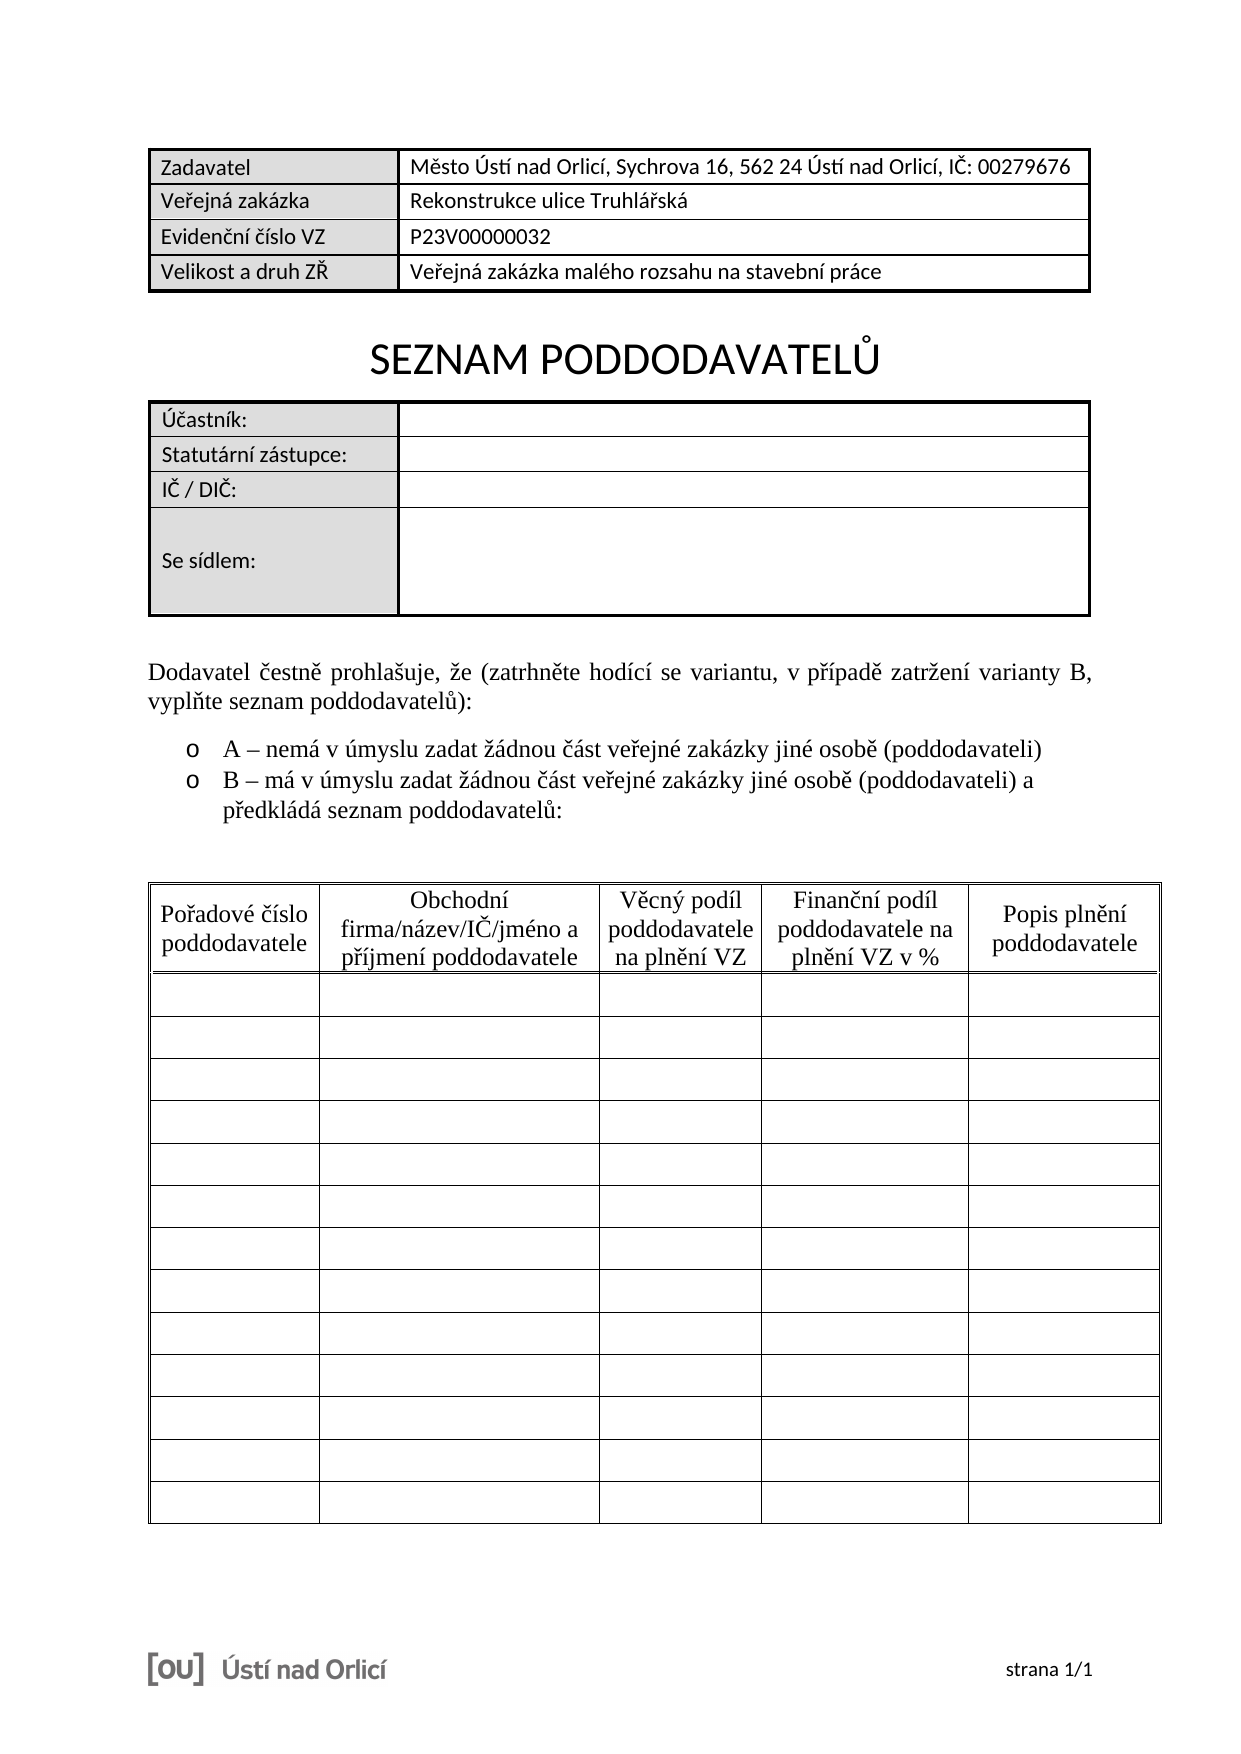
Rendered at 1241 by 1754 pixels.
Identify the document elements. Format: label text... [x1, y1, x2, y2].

table_cell [969, 1440, 1159, 1481]
picture [147, 1651, 389, 1687]
table_cell [969, 1186, 1159, 1227]
table_header Město Ústí nad Orlicí, Sychrova 16, 562 24 Ústí nad Orlicí, IČ: 00279676 [400, 151, 1088, 183]
table_cell [600, 1313, 761, 1354]
table_cell [151, 1059, 319, 1100]
table_cell [320, 1059, 599, 1100]
table_cell [969, 1144, 1159, 1185]
table_cell Statutární zástupce: [151, 437, 397, 471]
table_cell [762, 1313, 968, 1354]
table_cell [151, 1355, 319, 1396]
table_cell [151, 1270, 319, 1312]
table_cell [969, 1355, 1159, 1396]
table_cell [600, 1440, 761, 1481]
table_cell Rekonstrukce ulice Truhlářská [400, 185, 1088, 218]
table_cell [151, 1017, 319, 1058]
table_cell [320, 1017, 599, 1058]
table_cell [320, 974, 599, 1016]
table_cell [149, 971, 319, 1016]
table_cell [151, 1101, 319, 1142]
table_cell [151, 1144, 319, 1185]
table_cell [969, 1313, 1159, 1354]
table_cell [969, 1270, 1159, 1312]
table_cell Velikost a druh ZŘ [151, 256, 397, 289]
table_cell [762, 1017, 968, 1058]
table_cell [151, 1228, 319, 1269]
table_cell [762, 1228, 968, 1269]
table_header Účastník: [151, 404, 397, 436]
list A – nemá v úmyslu zadat žádnou část veřejné zakázky jiné osobě (poddodavateli) [185, 734, 1092, 765]
table_cell [762, 974, 968, 1016]
table_cell [969, 1059, 1159, 1100]
table_cell [969, 1482, 1159, 1523]
table_cell [320, 1228, 599, 1269]
table_cell [320, 1440, 599, 1481]
table_header Zadavatel [151, 151, 397, 183]
table_cell [600, 1355, 761, 1396]
table_cell [600, 1397, 761, 1438]
table_cell [762, 1397, 968, 1438]
table_cell [151, 1397, 319, 1438]
table_header Obchodní firma/název/IČ/jméno a příjmení poddodavatele [320, 885, 599, 971]
table_cell [969, 1228, 1159, 1269]
table_cell [320, 1313, 599, 1354]
table_cell IČ / DIČ: [151, 472, 397, 507]
table_cell [600, 1186, 761, 1227]
table_cell [600, 1017, 761, 1058]
table_cell [320, 1270, 599, 1312]
table_cell [151, 1313, 319, 1354]
list B – má v úmyslu zadat žádnou část veřejné zakázky jiné osobě (poddodavateli) a předkládá seznam poddodavatelů: [185, 765, 1092, 824]
table_cell [151, 1186, 319, 1227]
table_cell [969, 1101, 1159, 1142]
table_cell [762, 1186, 968, 1227]
table_cell [969, 1397, 1159, 1438]
table_cell [762, 1101, 968, 1142]
table_cell [320, 1144, 599, 1185]
table_header Finanční podíl poddodavatele na plnění VZ v % [762, 885, 968, 971]
table_cell [400, 508, 1088, 613]
table_cell [400, 437, 1088, 471]
table_cell [600, 1144, 761, 1185]
table_header Věcný podíl poddodavatele na plnění VZ [600, 885, 761, 971]
table_cell Veřejná zakázka [151, 185, 397, 218]
table_header Popis plnění poddodavatele [969, 885, 1159, 971]
table_cell Veřejná zakázka malého rozsahu na stavební práce [400, 256, 1088, 289]
text Dodavatel čestně prohlašuje, že (zatrhněte hodící se variantu, v případě zatržení varianty B, vyplňte seznam poddodavatelů): [148, 657, 1092, 715]
table_cell [151, 1440, 319, 1481]
table_cell [762, 1144, 968, 1185]
table_cell [320, 1482, 599, 1523]
table_cell [600, 1270, 761, 1312]
table_cell [600, 1228, 761, 1269]
table_cell [320, 1355, 599, 1396]
table_cell Se sídlem: [151, 508, 397, 613]
table_cell Evidenční číslo VZ [151, 220, 397, 254]
text Seznam poddodavatelů [295, 330, 1092, 386]
table_cell [762, 1270, 968, 1312]
table_cell [600, 1059, 761, 1100]
table_cell [151, 1482, 319, 1523]
table_cell [400, 472, 1088, 507]
table_cell [600, 974, 761, 1016]
table_cell [969, 971, 1161, 1016]
table_cell [762, 1482, 968, 1523]
table_cell [762, 1355, 968, 1396]
table_cell [600, 1101, 761, 1142]
table_cell [969, 1017, 1159, 1058]
table_cell [762, 1440, 968, 1481]
table_header [400, 404, 1088, 436]
table_header Pořadové číslo poddodavatele [151, 885, 319, 971]
table_cell [600, 1482, 761, 1523]
table_cell P23V00000032 [400, 220, 1088, 254]
table_cell [320, 1186, 599, 1227]
table_cell [320, 1397, 599, 1438]
table_cell [762, 1059, 968, 1100]
table_cell [320, 1101, 599, 1142]
